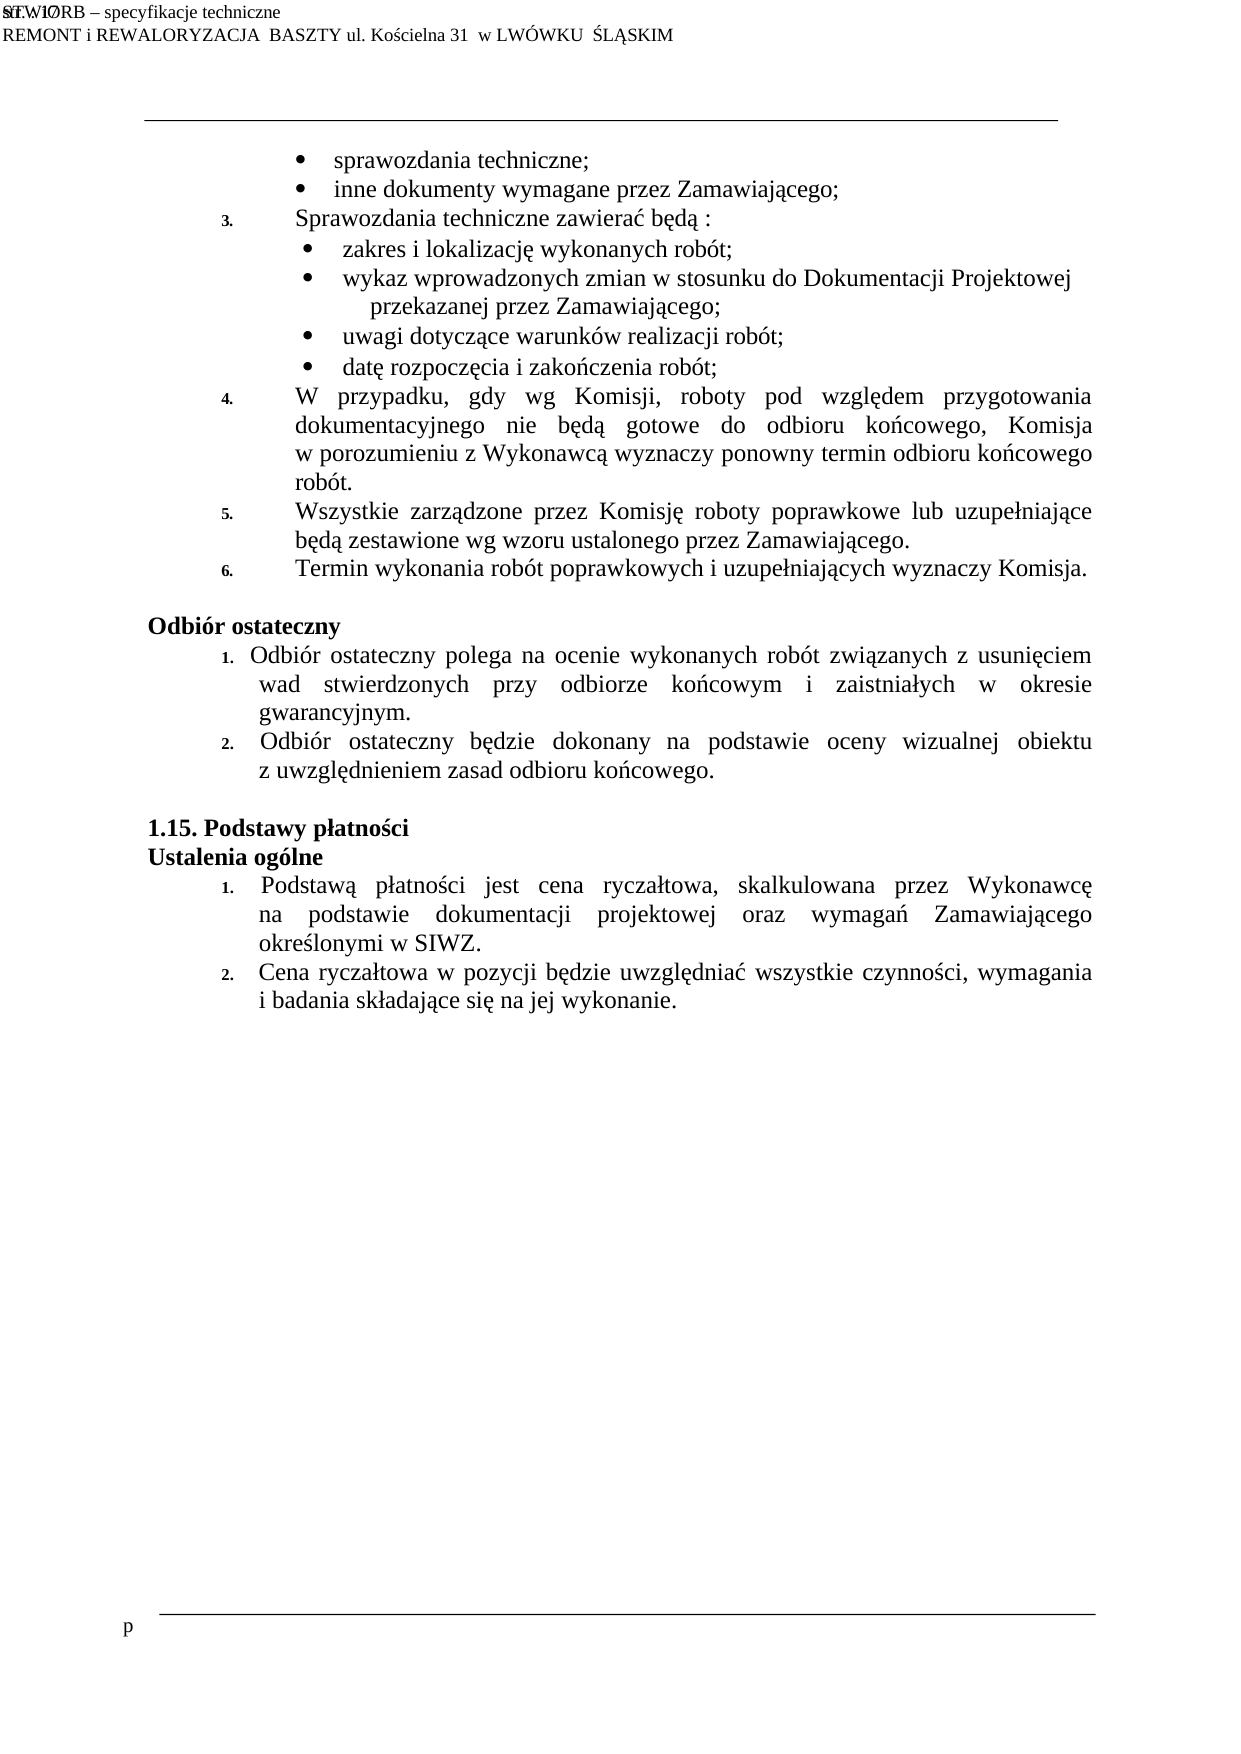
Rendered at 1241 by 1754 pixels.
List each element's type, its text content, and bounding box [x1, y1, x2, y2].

text 1. Odbiór ostateczny polega na ocenie wykonanych robót związanych z usunięciem wad stwierdzonych przy odbiorze końcowym i zaistniałych w okresie gwarancyjnym. [221, 640, 1093, 726]
subtitle Odbiór ostateczny [147, 611, 1119, 640]
text 5. Wszystkie zarządzone przez Komisję roboty poprawkowe lub uzupełniające będą zestawione wg wzoru ustalonego przez Zamawiającego. [221, 496, 1093, 553]
list wykaz wprowadzonych zmian w stosunku do Dokumentacji Projektowej przekazanej przez Zamawiającego; [303, 263, 1092, 320]
list datę rozpoczęcia i zakończenia robót; [303, 351, 1119, 381]
text 3. Sprawozdania techniczne zawierać będą : [221, 204, 1119, 233]
subtitle Podstawy płatności Ustalenia ogólne [147, 813, 409, 870]
list zakres i lokalizację wykonanych robót; [303, 233, 1119, 263]
text 2. Cena ryczałtowa w pozycji będzie uwzględniać wszystkie czynności, wymagania i badania składające się na jej wykonanie. [221, 957, 1093, 1014]
text 1. Podstawą płatności jest cena ryczałtowa, skalkulowana przez Wykonawcę na podstawie dokumentacji projektowej oraz wymagań Zamawiającego określonymi w SIWZ. [221, 870, 1093, 957]
text 2. Odbiór ostateczny będzie dokonany na podstawie oceny wizualnej obiektu z uwzględnieniem zasad odbioru końcowego. [221, 726, 1092, 784]
text 6. Termin wykonania robót poprawkowych i uzupełniających wyznaczy Komisja. [221, 553, 1119, 582]
text 4. W przypadku, gdy wg Komisji, roboty pod względem przygotowania dokumentacyjnego nie będą gotowe do odbioru końcowego, Komisja w porozumieniu z Wykonawcą wyznaczy ponowny termin odbioru końcowego robót. [221, 381, 1093, 496]
list uwagi dotyczące warunków realizacji robót; [303, 320, 1119, 351]
list inne dokumenty wymagane przez Zamawiającego; [296, 174, 1119, 204]
list sprawozdania techniczne; [296, 145, 1119, 173]
